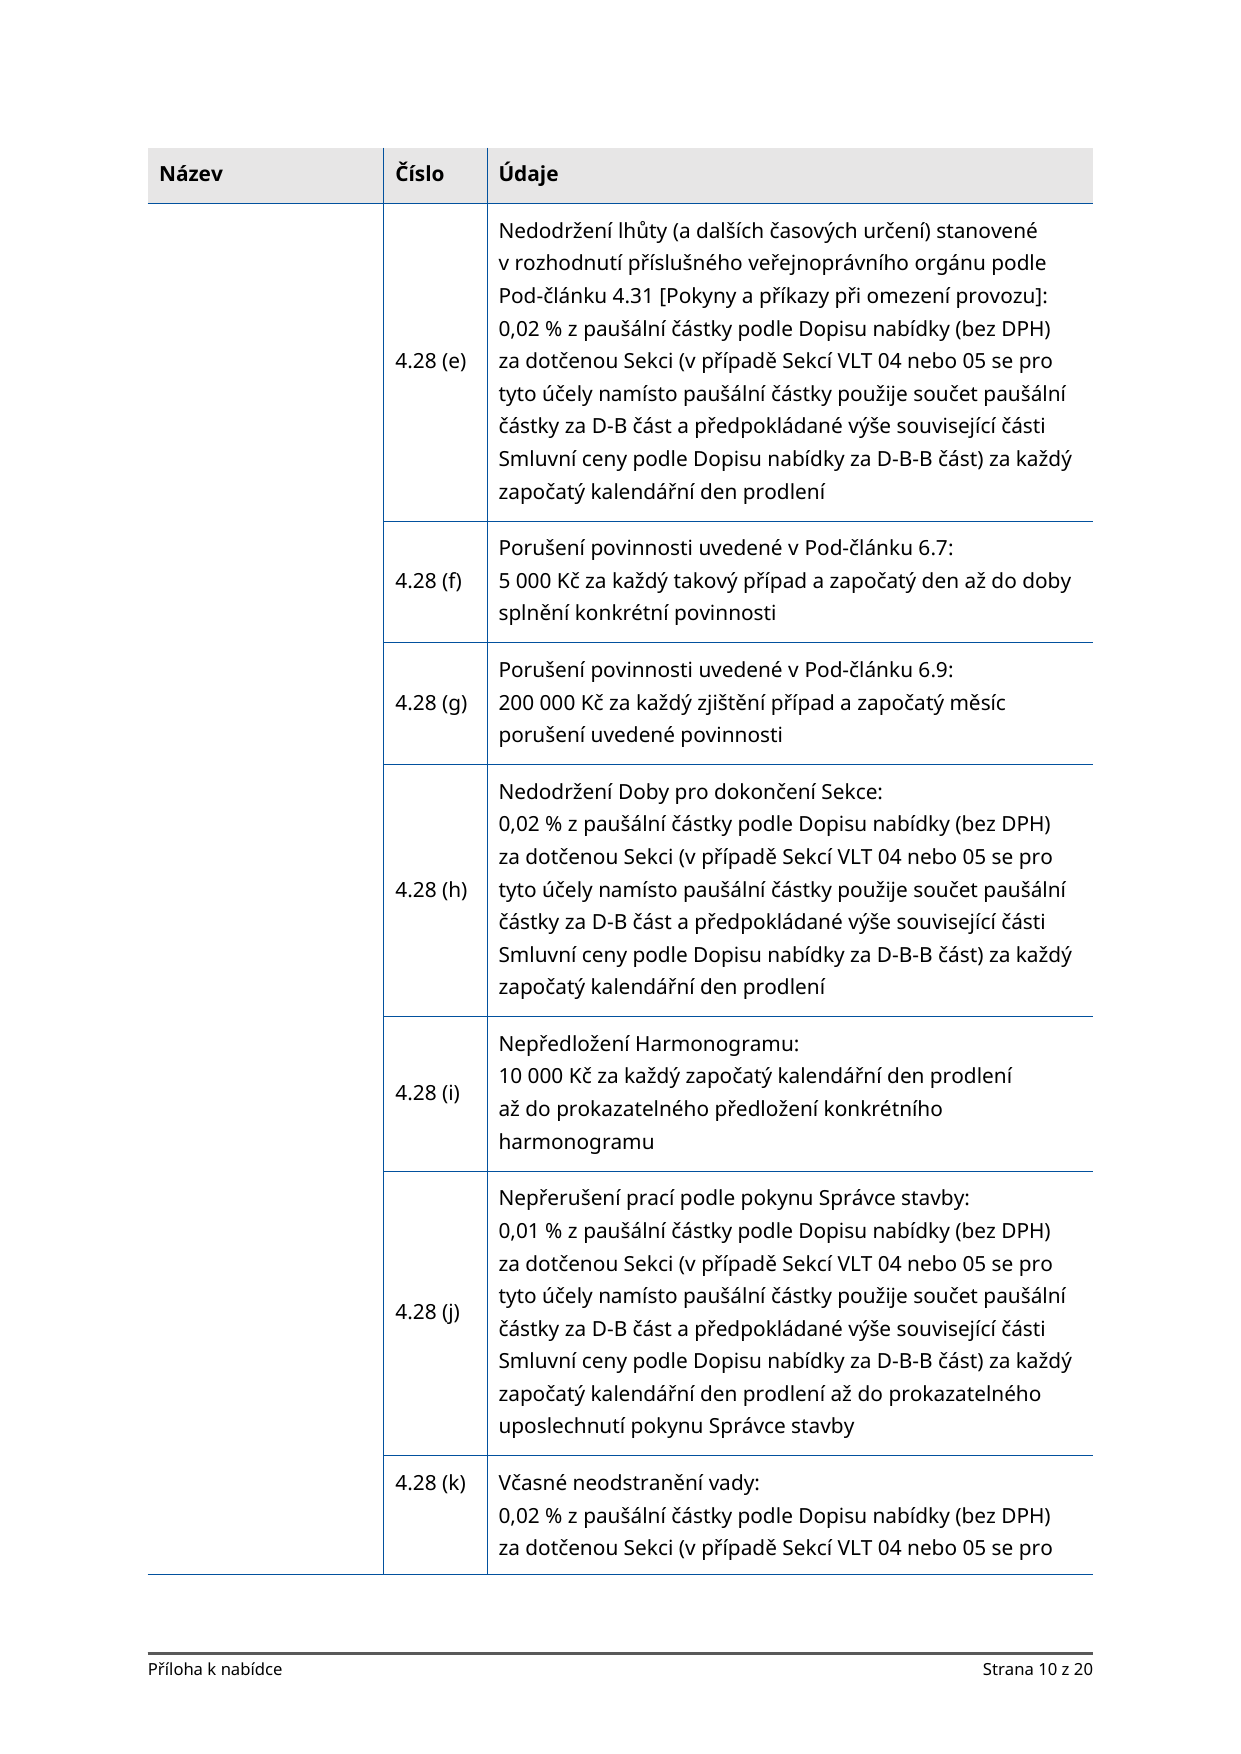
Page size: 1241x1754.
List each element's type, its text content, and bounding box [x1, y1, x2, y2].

table_cell 4.28 (g) [384, 643, 487, 764]
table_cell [488, 1456, 1093, 1574]
table_cell 4.28 (i) [384, 1017, 487, 1171]
table_header Název [148, 148, 383, 203]
table_cell 4.28 (f) [384, 522, 487, 642]
table_cell Nepředložení Harmonogramu: 10 000 Kč za každý započatý kalendářní den prodlení až do prokazatelného předložení konkrétního harmonogramu [488, 1017, 1093, 1171]
table_cell Nepřerušení prací podle pokynu Správce stavby: 0,01 % z paušální částky podle Dopisu nabídky (bez DPH) za dotčenou Sekci (v případě Sekcí VLT 04 nebo 05 se pro tyto účely namísto paušální částky použije součet paušální částky za D-B část a předpokládané výše související části Smluvní ceny podle Dopisu nabídky za D-B-B část) za každý započatý kalendářní den prodlení až do prokazatelného uposlechnutí pokynu Správce stavby [488, 1172, 1093, 1455]
table_cell 4.28 (k) [384, 1456, 487, 1574]
table_cell Nedodržení Doby pro dokončení Sekce: 0,02 % z paušální částky podle Dopisu nabídky (bez DPH) za dotčenou Sekci (v případě Sekcí VLT 04 nebo 05 se pro tyto účely namísto paušální částky použije součet paušální částky za D-B část a předpokládané výše související části Smluvní ceny podle Dopisu nabídky za D-B-B část) za každý započatý kalendářní den prodlení [488, 765, 1093, 1016]
table_cell Nedodržení lhůty (a dalších časových určení) stanovené v rozhodnutí příslušného veřejnoprávního orgánu podle Pod-článku 4.31 [Pokyny a příkazy při omezení provozu]: 0,02 % z paušální částky podle Dopisu nabídky (bez DPH) za dotčenou Sekci (v případě Sekcí VLT 04 nebo 05 se pro tyto účely namísto paušální částky použije součet paušální částky za D-B část a předpokládané výše související části Smluvní ceny podle Dopisu nabídky za D-B-B část) za každý započatý kalendářní den prodlení [488, 204, 1093, 521]
table_header Číslo [384, 148, 487, 203]
table_cell 4.28 (j) [384, 1172, 487, 1455]
table_cell 4.28 (e) [384, 204, 487, 521]
table_cell Porušení povinnosti uvedené v Pod-článku 6.9: 200 000 Kč za každý zjištění případ a započatý měsíc porušení uvedené povinnosti [488, 643, 1093, 764]
table_cell 4.28 (h) [384, 765, 487, 1016]
table_cell Porušení povinnosti uvedené v Pod-článku 6.7: 5 000 Kč za každý takový případ a započatý den až do doby splnění konkrétní povinnosti [488, 522, 1093, 642]
table_header Údaje [488, 148, 1093, 203]
